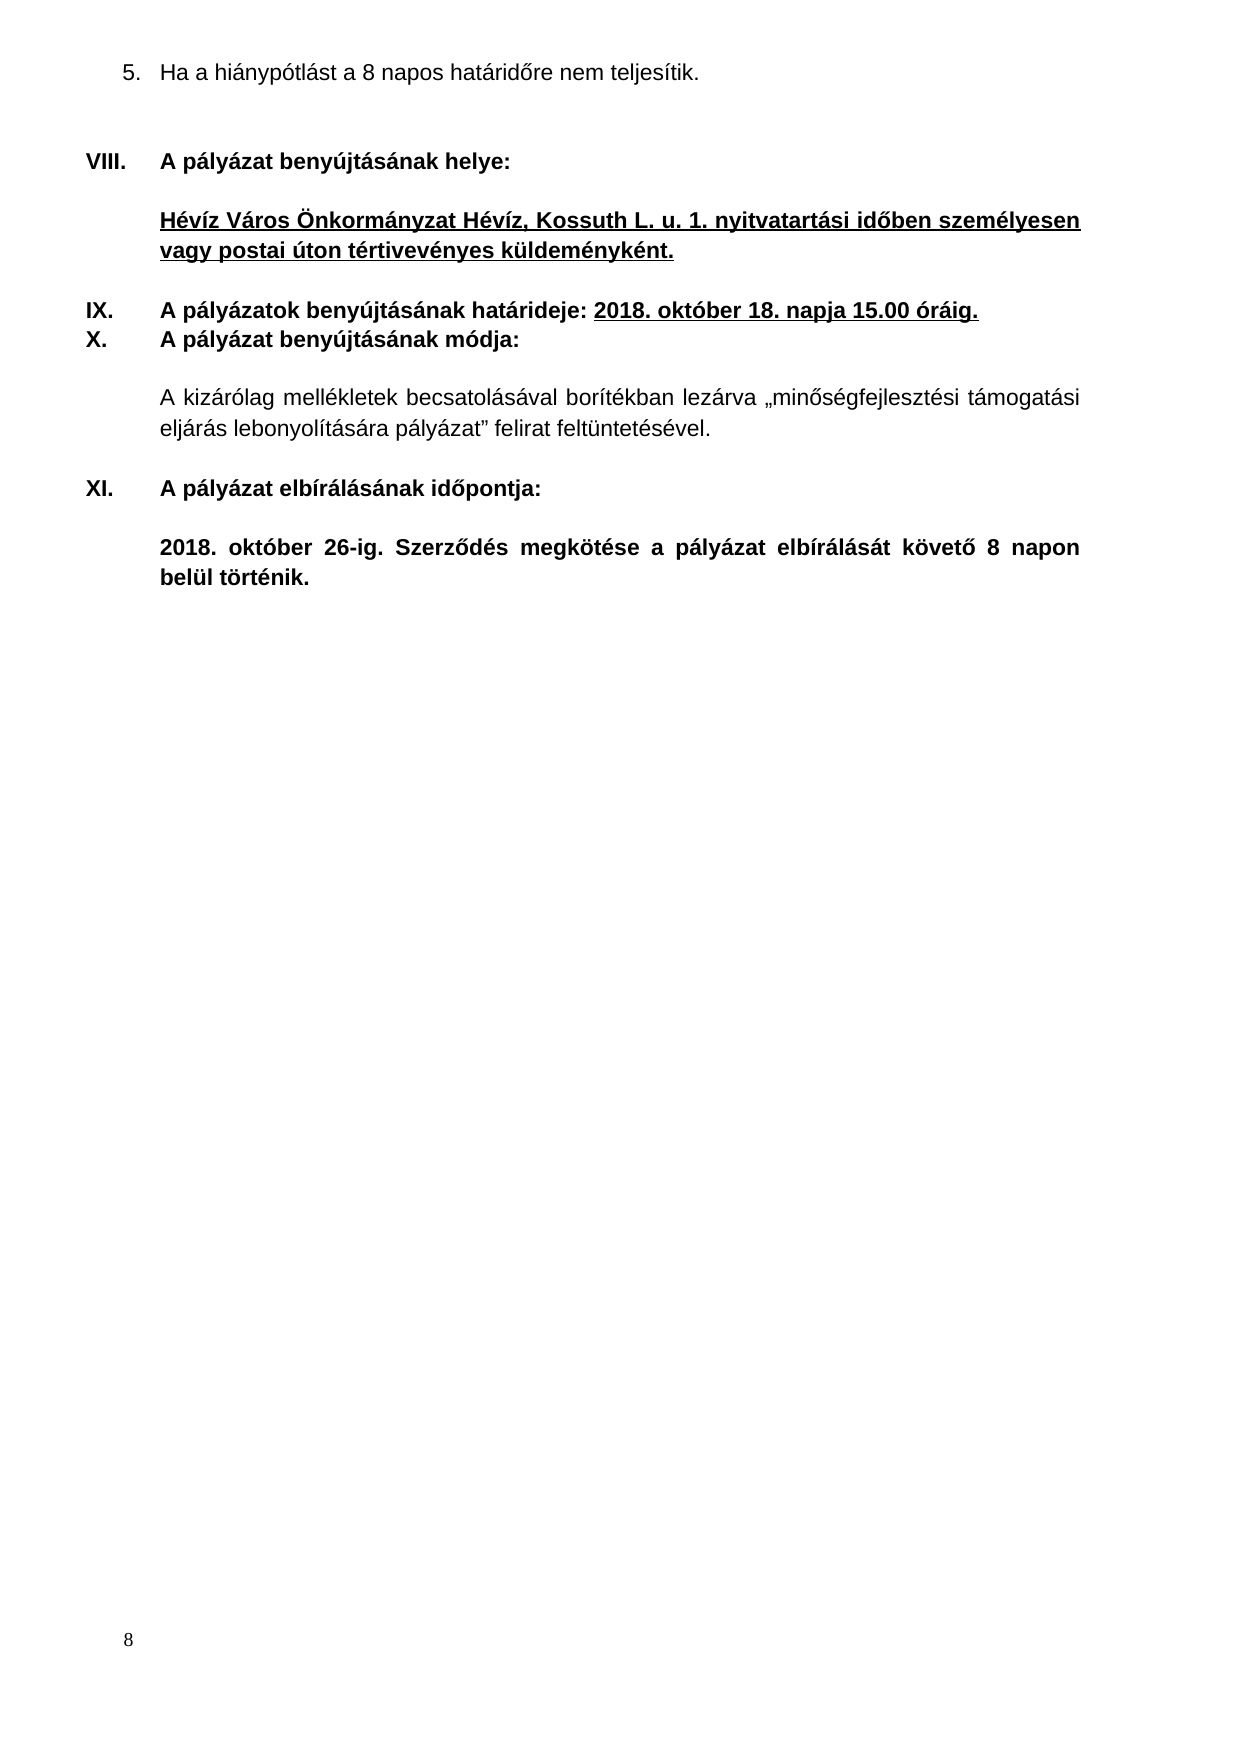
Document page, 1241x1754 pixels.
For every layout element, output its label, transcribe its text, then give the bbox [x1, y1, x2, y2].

text Hévíz Város Önkormányzat Hévíz, Kossuth L. u. 1. nyitvatartási időben személyesen vagy postai úton tértivevényes küldeményként. [159, 207, 1081, 229]
list A pályázat benyújtásának helye: [86, 148, 1081, 174]
list A pályázat elbírálásának időpontja: [86, 475, 1081, 501]
list A kizárólag mellékletek becsatolásával borítékban lezárva „minőségfejlesztési támogatási eljárás lebonyolítására pályázat” felirat feltüntetésével. [159, 384, 1081, 441]
text Hévíz Város Önkormányzat Hévíz, Kossuth L. u. 1. nyitvatartási időben személyesen vagy postai úton tértivevényes küldeményként. [159, 230, 1081, 263]
list Ha a hiánypótlást a 8 napos határidőre nem teljesítik. [122, 59, 1081, 85]
list A pályázat benyújtásának módja: [86, 326, 1081, 352]
text 2018. október 26-ig. Szerződés megkötése a pályázat elbírálását követő 8 napon belül történik. [159, 533, 1081, 590]
list A pályázatok benyújtásának határideje: 2018. október 18. napja 15.00 óráig. [86, 297, 1081, 323]
